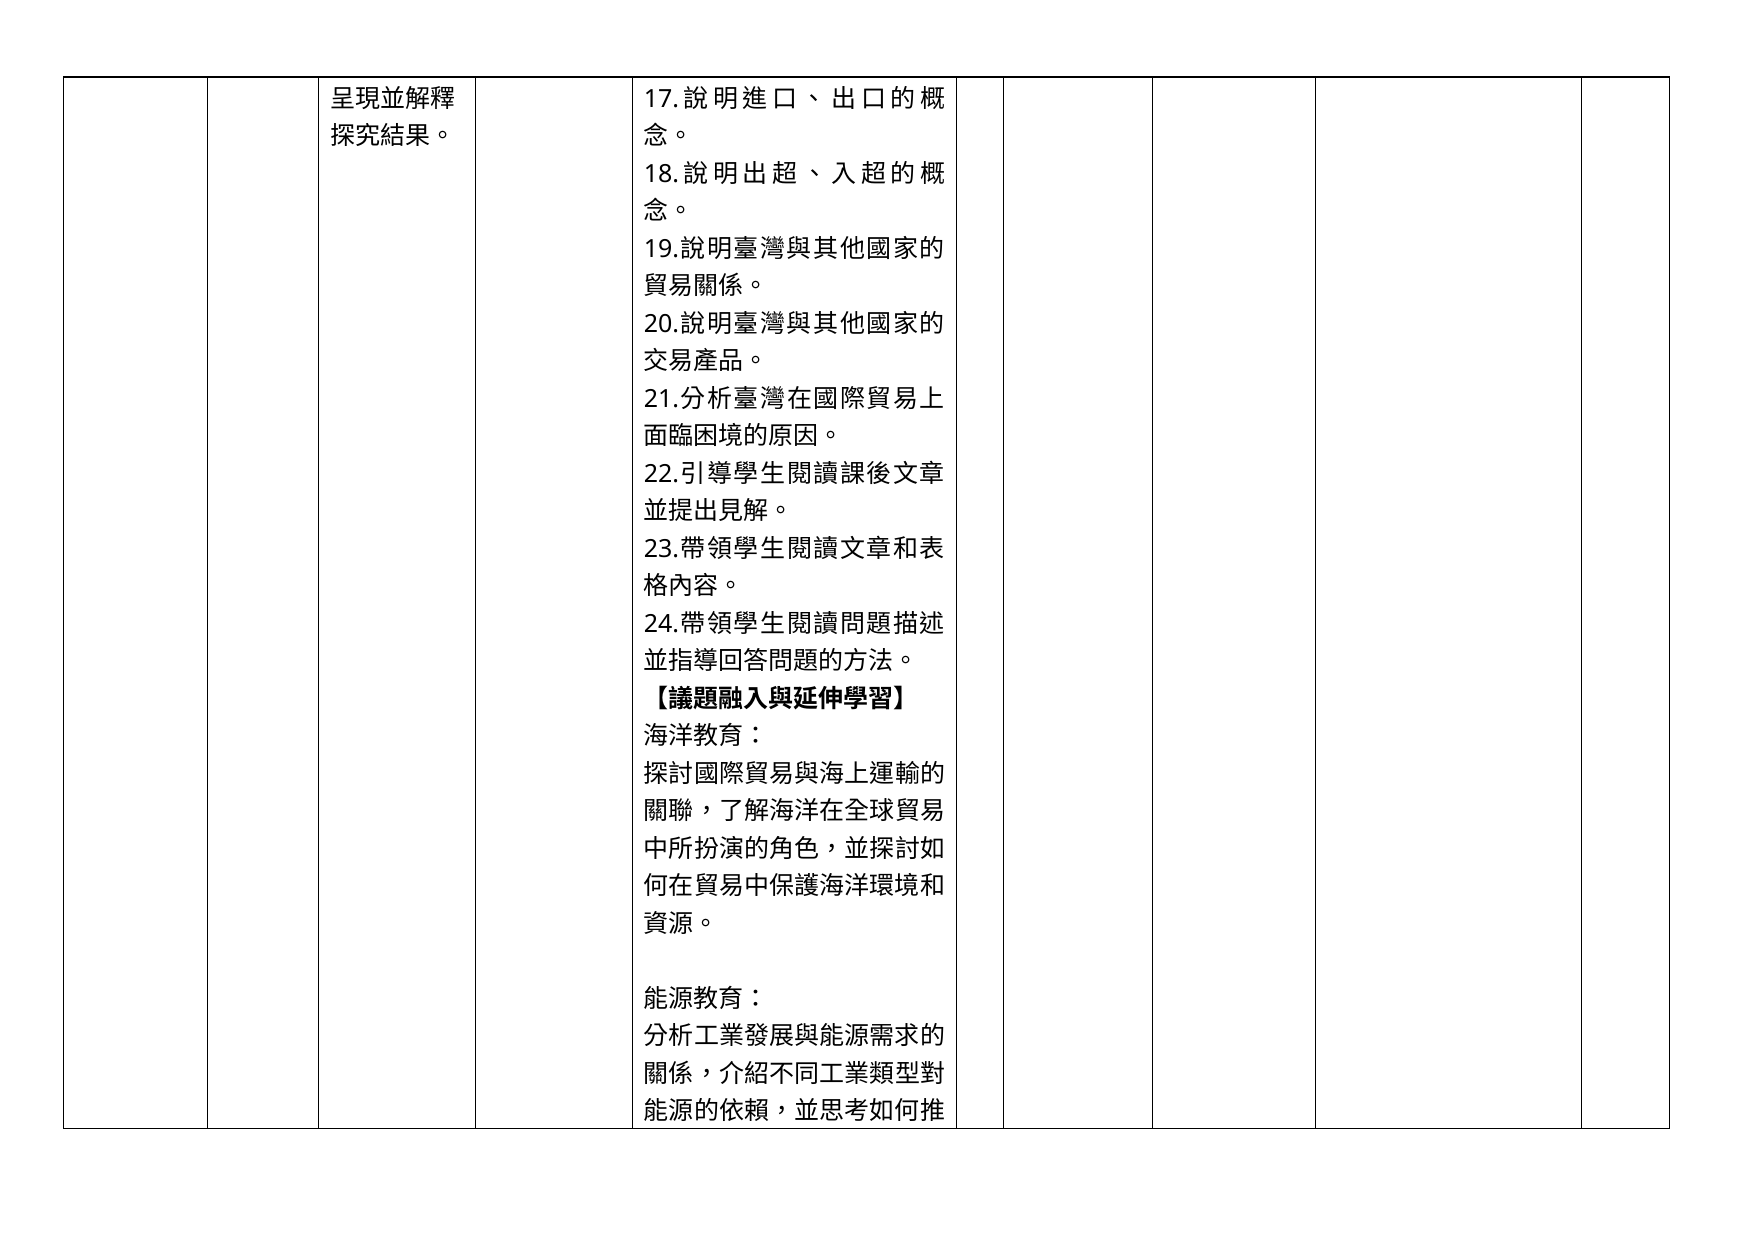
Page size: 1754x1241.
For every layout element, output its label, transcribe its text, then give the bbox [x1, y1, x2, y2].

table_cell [476, 78, 632, 1127]
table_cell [319, 78, 475, 1127]
table_cell 3 [957, 78, 1003, 1127]
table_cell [208, 78, 318, 1127]
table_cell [1004, 78, 1152, 1127]
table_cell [633, 78, 956, 1127]
table_cell [1582, 78, 1669, 1127]
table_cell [1316, 78, 1581, 1127]
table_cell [1153, 78, 1315, 1127]
table_cell 4 [64, 78, 207, 1127]
